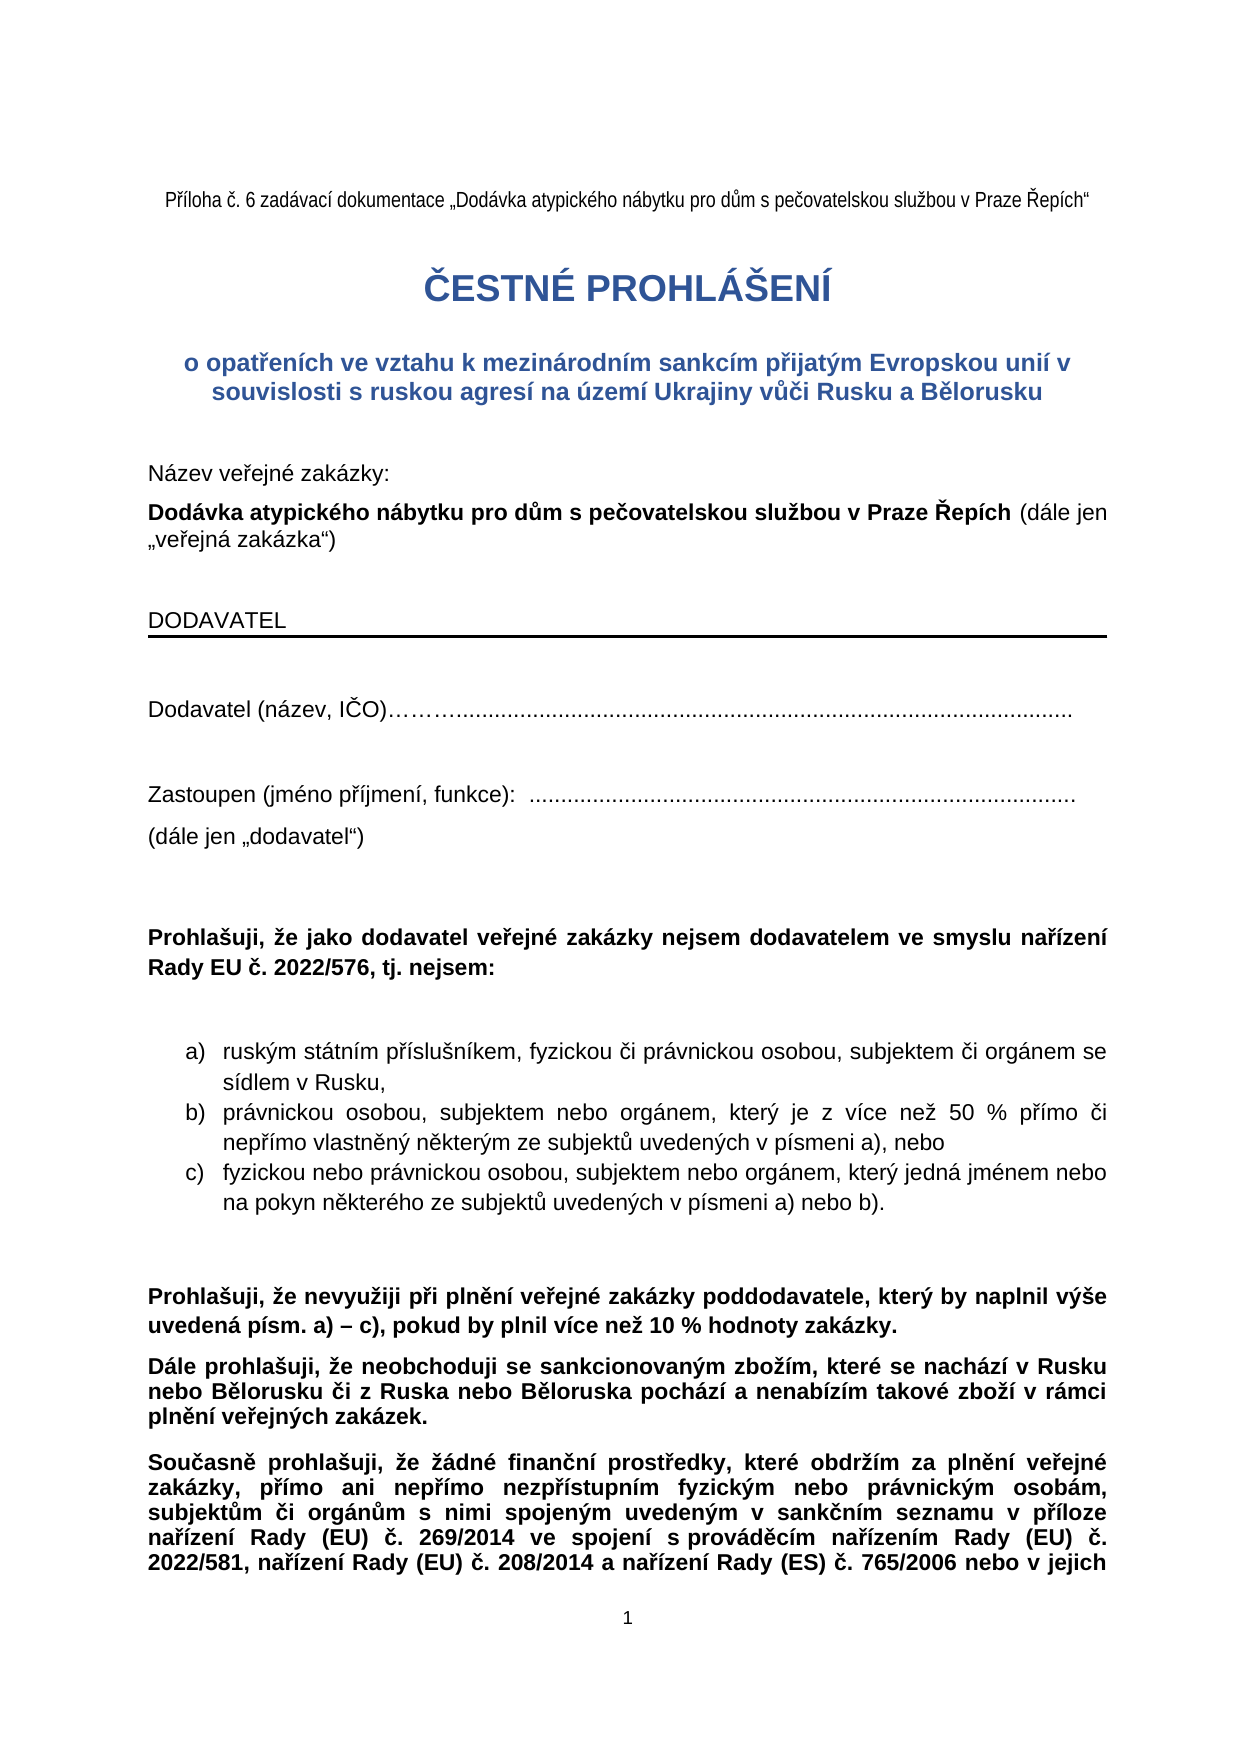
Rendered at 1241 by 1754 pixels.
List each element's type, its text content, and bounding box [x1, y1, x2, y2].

text Dodávka atypického nábytku pro dům s pečovatelskou službou v Praze Řepích (dále jen „veřejná zakázka“) [148, 499, 1107, 552]
list ruským státním příslušníkem, fyzickou či právnickou osobou, subjektem či orgánem se sídlem v Rusku, [185, 1038, 1107, 1095]
list právnickou osobou, subjektem nebo orgánem, který je z více než 50 % přímo či nepřímo vlastněný některým ze subjektů uvedených v písmeni a), nebo [185, 1099, 1107, 1155]
subtitle Dále prohlašuji, že neobchoduji se sankcionovaným zbožím, které se nachází v Rusku nebo Bělorusku či z Ruska nebo Běloruska pochází a nenabízím takové zboží v rámci plnění veřejných zakázek. [148, 1354, 1108, 1429]
text Příloha č. 6 zadávací dokumentace „Dodávka atypického nábytku pro dům s pečovatelskou službou v Praze Řepích“ [148, 186, 1107, 212]
text Zastoupen (jméno příjmení, funkce): ...................................................................................... [148, 781, 1107, 807]
text (dále jen „dodavatel“) [148, 823, 1107, 849]
list fyzickou nebo právnickou osobou, subjektem nebo orgánem, který jedná jménem nebo na pokyn některého ze subjektů uvedených v písmeni a) nebo b). [185, 1159, 1107, 1216]
text Dodavatel (název, IČO)………................................................................................................. [148, 696, 1107, 722]
text Název veřejné zakázky: [148, 460, 1107, 487]
text DODAVATEL [148, 607, 1107, 635]
text Prohlašuji, že nevyužiji při plnění veřejné zakázky poddodavatele, který by naplnil výše uvedená písm. a) – c), pokud by plnil více než 10 % hodnoty zakázky. [148, 1283, 1107, 1339]
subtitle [148, 1450, 1108, 1575]
text Prohlašuji, že jako dodavatel veřejné zakázky nejsem dodavatelem ve smyslu nařízení Rady EU č. 2022/576, tj. nejsem: [148, 924, 1107, 980]
text o opatřeních ve vztahu k mezinárodním sankcím přijatým Evropskou unií v souvislosti s ruskou agresí na území Ukrajiny vůči Rusku a Bělorusku [148, 348, 1107, 406]
text ČESTNÉ PROHLÁŠENÍ [148, 266, 1107, 309]
